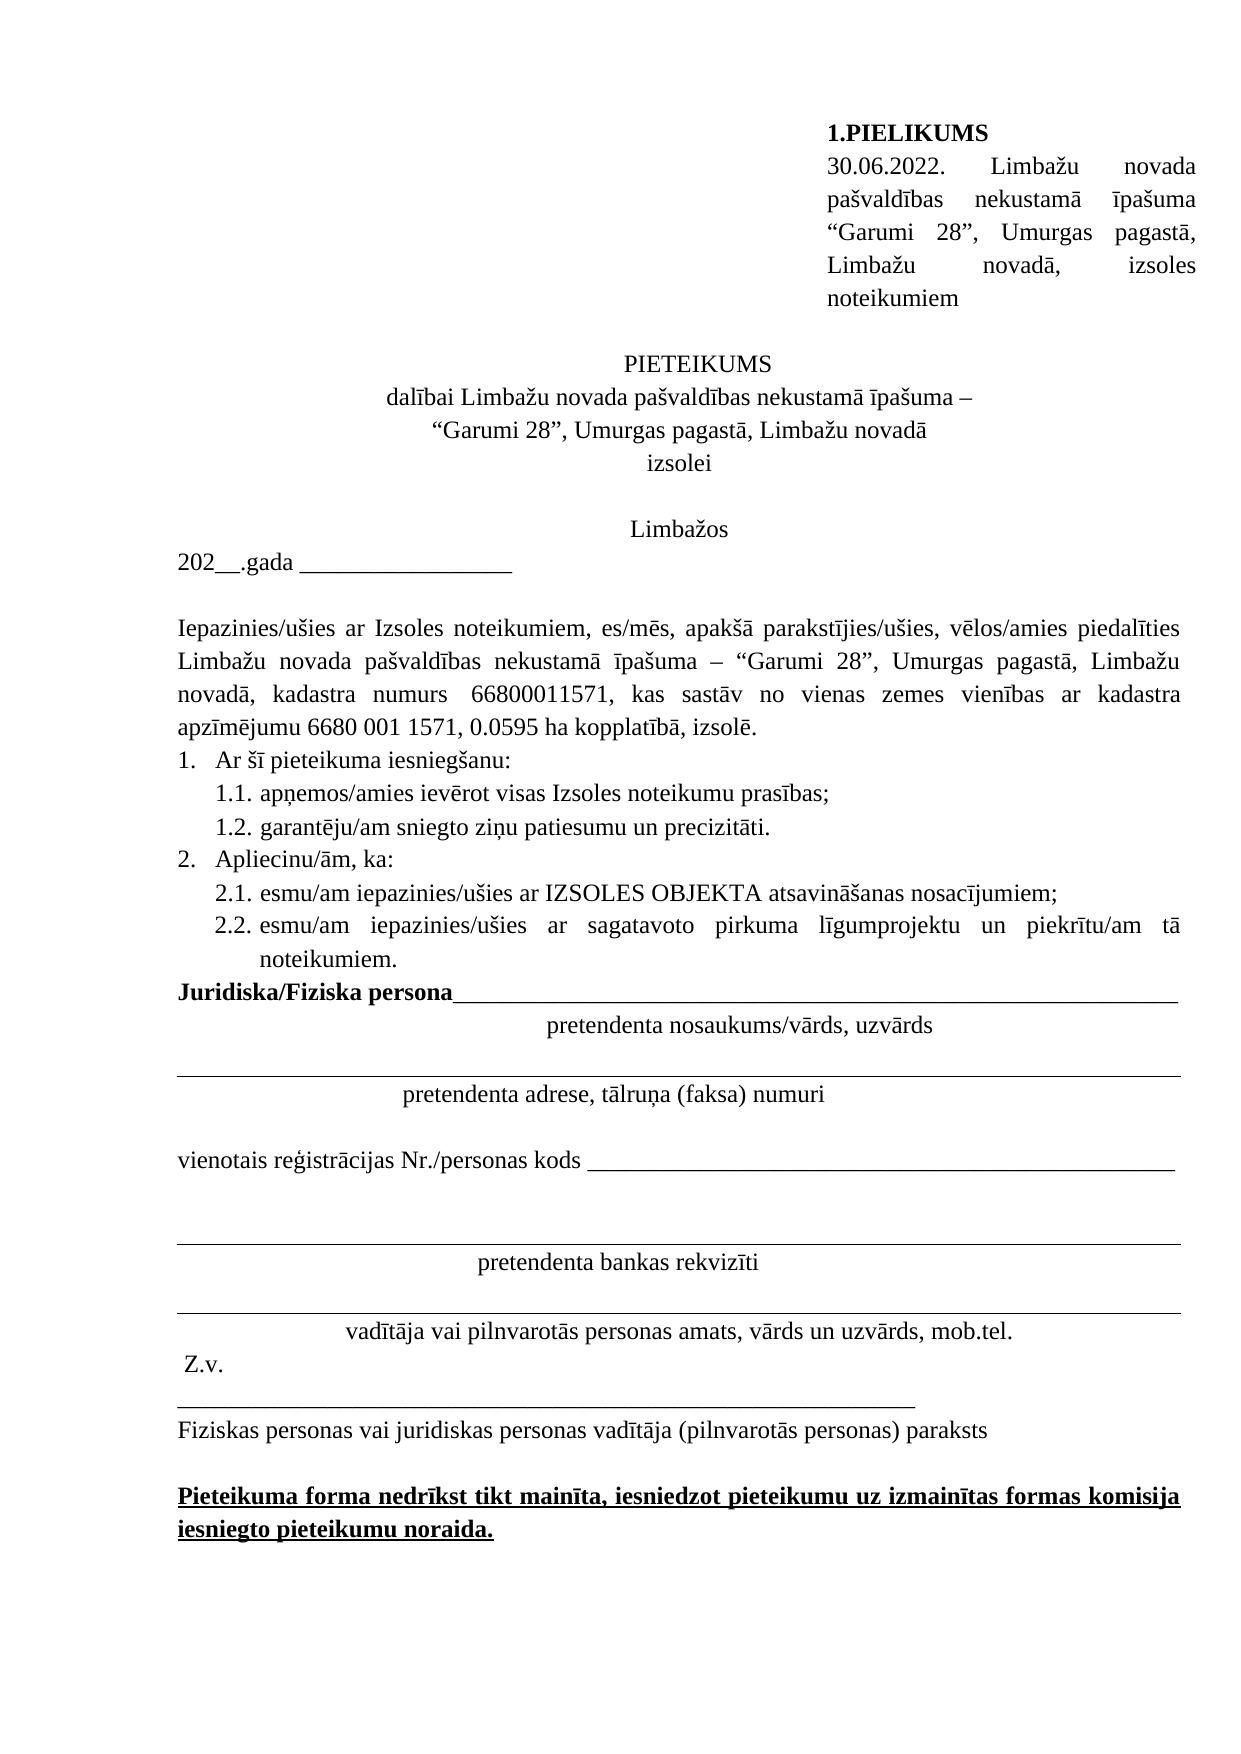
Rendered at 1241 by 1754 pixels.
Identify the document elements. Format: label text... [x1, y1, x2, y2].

text 30.06.2022. Limbažu novada pašvaldības nekustamā īpašuma “Garumi 28”, Umurgas pagastā, Limbažu novadā, izsoles noteikumiem [827, 151, 1196, 312]
text Limbažos [177, 514, 1181, 543]
text “Garumi 28”, Umurgas pagastā, Limbažu novadā [177, 415, 1181, 444]
text Iepazinies/ušies ar Izsoles noteikumiem, es/mēs, apakšā parakstījies/ušies, vēlos/amies piedalīties Limbažu novada pašvaldības nekustamā īpašuma – “Garumi 28”, Umurgas pagastā, Limbažu novadā, kadastra numurs 66800011571, kas sastāv no vienas zemes vienības ar kadastra apzīmējumu 6680 001 1571, 0.0595 ha kopplatībā, izsolē. [177, 613, 1181, 741]
list Ar šī pieteikuma iesniegšanu: [177, 746, 1181, 774]
text pretendenta adrese, tālruņa (faksa) numuri [177, 1077, 1181, 1108]
text Juridiska/Fiziska persona__________________________________________________________ [177, 977, 1181, 1005]
text Fiziskas personas vai juridiskas personas vadītāja (pilnvarotās personas) paraksts [177, 1415, 1181, 1444]
text pretendenta nosaukums/vārds, uzvārds [177, 1010, 1181, 1038]
list garantēju/am sniegto ziņu patiesumu un precizitāti. [215, 812, 1181, 840]
text vadītāja vai pilnvarotās personas amats, vārds un uzvārds, mob.tel. [177, 1314, 1181, 1345]
text pieteikums [214, 349, 1181, 378]
text Z.v. ___________________________________________________________ [177, 1349, 1181, 1411]
text izsolei [177, 448, 1181, 477]
list Apliecinu/ām, ka: [177, 844, 1181, 873]
text Pieteikuma forma nedrīkst tikt mainīta, iesniedzot pieteikumu uz izmainītas formas komisija iesniegto pieteikumu noraida. [177, 1507, 1181, 1543]
list esmu/am iepazinies/ušies ar sagatavoto pirkuma līgumprojektu un piekrītu/am tā noteikumiem. [214, 911, 1181, 972]
text 202__.gada _________________ [177, 547, 1181, 576]
text vienotais reģistrācijas Nr./personas kods _______________________________________________ [177, 1145, 1181, 1174]
text Pieteikuma forma nedrīkst tikt mainīta, iesniedzot pieteikumu uz izmainītas formas komisija iesniegto pieteikumu noraida. [177, 1481, 1181, 1506]
text dalībai Limbažu novada pašvaldības nekustamā īpašuma – [177, 382, 1181, 411]
list esmu/am iepazinies/ušies ar IZSOLES OBJEKTA atsavināšanas nosacījumiem; [215, 878, 1181, 906]
text pretendenta bankas rekvizīti [177, 1245, 1181, 1276]
list apņemos/amies ievērot visas Izsoles noteikumu prasības; [215, 778, 1181, 807]
text 1.pielikums [827, 118, 1196, 147]
